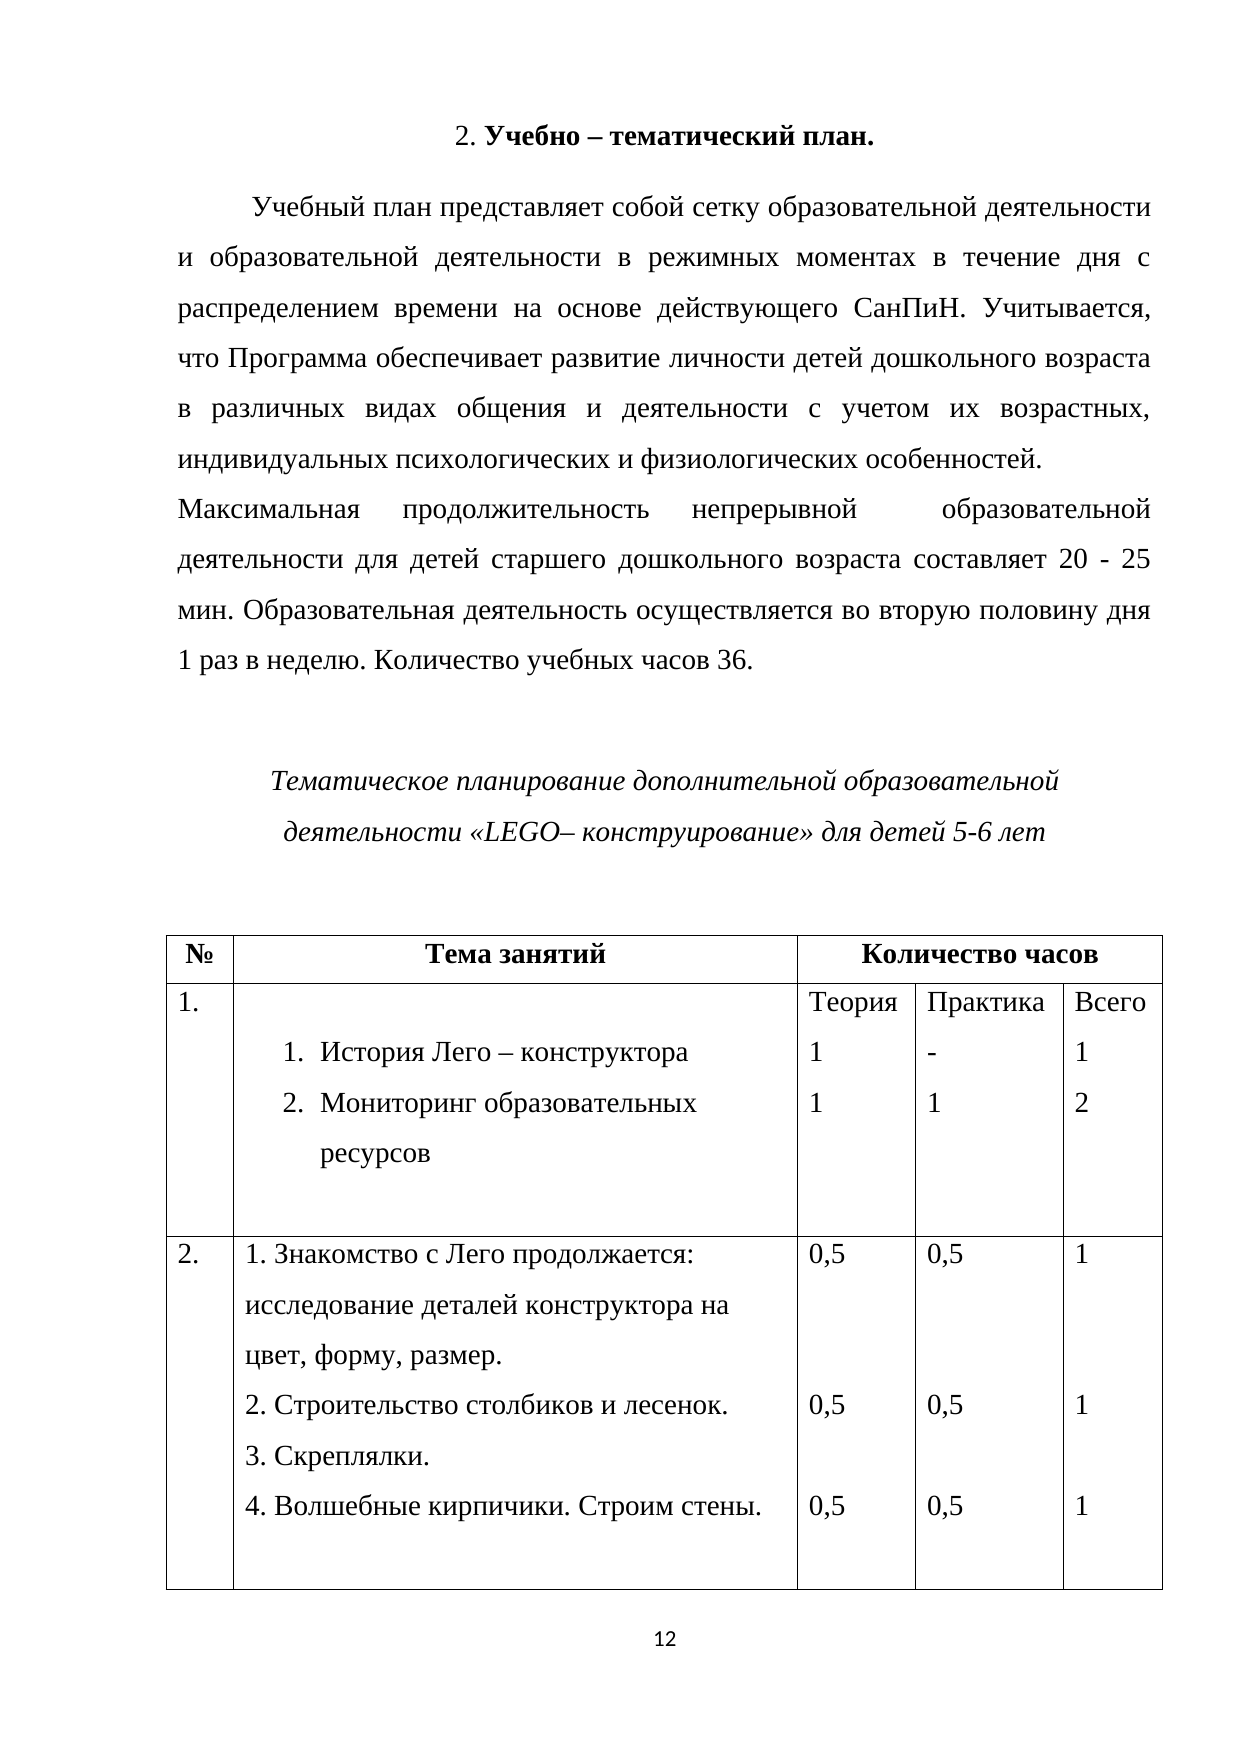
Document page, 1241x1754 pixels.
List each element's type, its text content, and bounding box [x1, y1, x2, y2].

table_cell Всего 1 2 [1064, 984, 1162, 1236]
text 2. Учебно – тематический план. [177, 118, 1152, 152]
table_cell Теория 1 1 [798, 984, 915, 1236]
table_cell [234, 1237, 797, 1589]
table_cell 0,5 0,5 0,5 0,5 [798, 1237, 915, 1589]
text Максимальная продолжительность непрерывной образовательной деятельности для детей старшего дошкольного возраста составляет 20 - 25 мин. Образовательная деятельность осуществляется во вторую половину дня 1 раз в неделю. Количество учебных часов 36. [177, 491, 1152, 676]
text Учебный план представляет собой сетку образовательной деятельности и образовательной деятельности в режимных моментах в течение дня с распределением времени на основе действующего СанПиН. Учитывается, что Программа обеспечивает развитие личности детей дошкольного возраста в различных видах общения и деятельности с учетом их возрастных, индивидуальных психологических и физиологических особенностей. [177, 189, 1152, 474]
table_header № [167, 936, 233, 983]
table_header Количество часов [798, 936, 1162, 983]
table_cell 2. [167, 1237, 233, 1589]
table_cell История Лего – конструктора Мониторинг образовательных ресурсов [234, 984, 797, 1236]
table_cell 0,5 0,5 0,5 0,5 [916, 1237, 1063, 1589]
table_cell 1 1 1 1 [1064, 1237, 1162, 1589]
text Тематическое планирование дополнительной образовательной деятельности «LEGO– конструирование» для детей 5-6 лет [177, 763, 1152, 847]
table_cell Практика - 1 [916, 984, 1063, 1236]
table_cell 1. [167, 984, 233, 1236]
table_header Тема занятий [234, 936, 797, 983]
